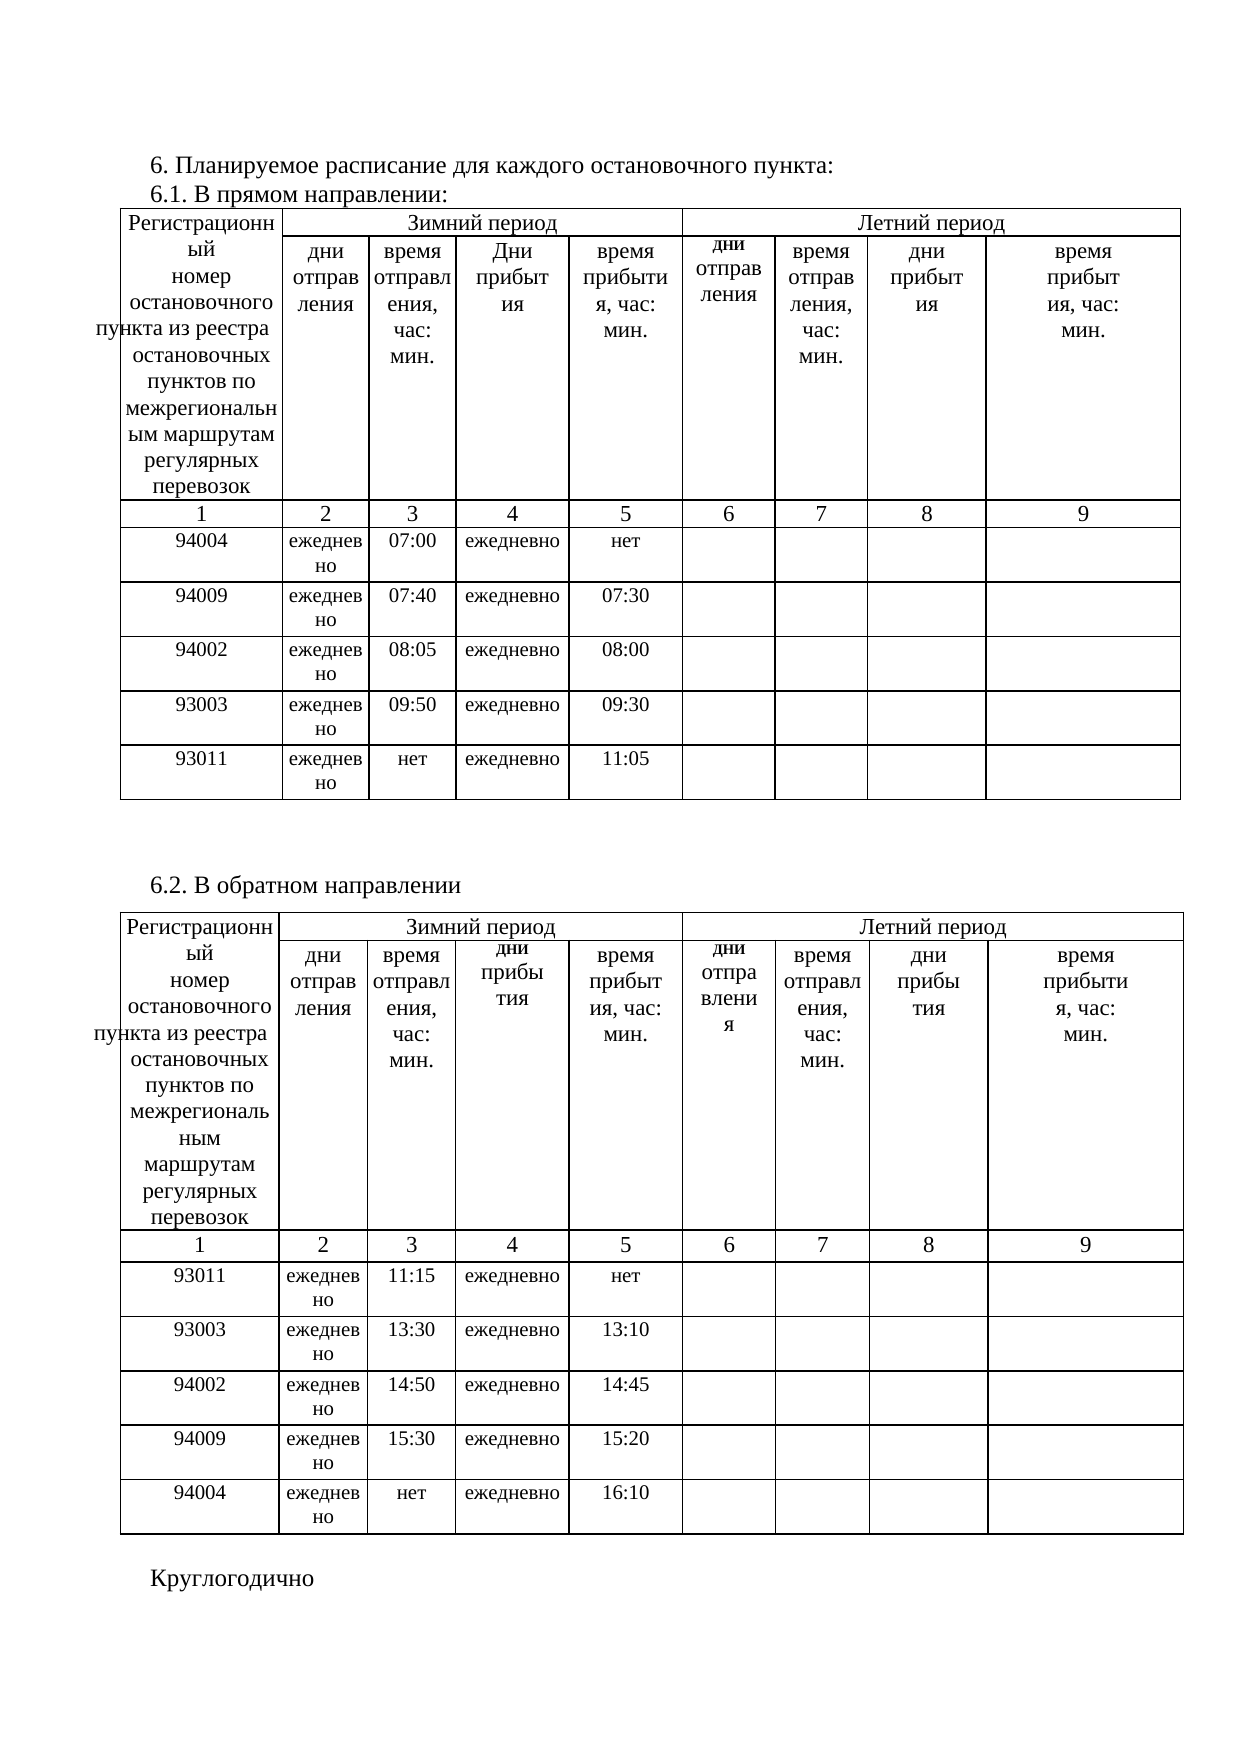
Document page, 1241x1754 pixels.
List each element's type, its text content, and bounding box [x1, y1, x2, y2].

table_cell [868, 637, 985, 690]
table_cell 9 [989, 1231, 1183, 1261]
table_cell 94002 [121, 1372, 278, 1424]
table_cell 5 [570, 501, 682, 527]
table_cell 14:50 [368, 1372, 455, 1424]
table_cell ежедневно [283, 637, 368, 690]
text Круглогодично [150, 1563, 1090, 1592]
table_cell 6 [683, 501, 774, 527]
table_cell ежедневно [457, 746, 568, 799]
table_cell время отправл ения, час: мин. [368, 941, 455, 1229]
table_cell [870, 1426, 987, 1479]
text 6. Планируемое расписание для каждого остановочного пункта: [150, 150, 1090, 179]
table_cell ежедневно [457, 583, 568, 636]
table_cell [683, 528, 774, 581]
table_cell ежедневно [457, 692, 568, 744]
table_cell 94009 [121, 1426, 278, 1479]
table_cell ежедневно [283, 746, 368, 799]
table_cell дни отправ ления [283, 237, 368, 499]
table_cell 94004 [121, 528, 282, 581]
table_cell 08:05 [370, 637, 455, 690]
table_cell 8 [868, 501, 985, 527]
table_cell 94004 [121, 1480, 278, 1533]
table_cell дни отправ ления [280, 941, 367, 1229]
table_cell [683, 1372, 775, 1424]
table_cell 14:45 [570, 1372, 682, 1424]
text 6.2. В обратном направлении [150, 870, 1090, 899]
table_cell ежедневно [280, 1317, 367, 1370]
table_cell [989, 1263, 1183, 1316]
table_cell [989, 1426, 1183, 1479]
table_cell ДНИ прибы тия [456, 941, 568, 1229]
table_cell ежедневно [456, 1263, 568, 1316]
table_cell [868, 528, 985, 581]
table_cell [987, 583, 1180, 636]
table_cell 11:15 [368, 1263, 455, 1316]
table_cell [870, 1480, 987, 1533]
table_header Регистрационный номер остановочного пункта из реестра остановочных пунктов по межрегиональным маршрутам регулярных перевозок [121, 913, 278, 1229]
table_cell 13:30 [368, 1317, 455, 1370]
table_cell 1 [121, 1231, 278, 1261]
table_cell 11:05 [570, 746, 682, 799]
table_cell [868, 692, 985, 744]
table_cell дни прибы тия [870, 941, 987, 1229]
table_cell [870, 1372, 987, 1424]
table_cell [989, 1317, 1183, 1370]
table_header Регистрационный номер остановочного пункта из реестра остановочных пунктов по межрегиональным маршрутам регулярных перевозок [121, 209, 282, 499]
table_cell [776, 528, 867, 581]
table_cell дни прибыт ия [868, 237, 985, 499]
table_cell ежедневно [457, 637, 568, 690]
table_cell [987, 692, 1180, 744]
table_cell 93003 [121, 1317, 278, 1370]
table_cell ежедневно [283, 528, 368, 581]
table_cell 07:30 [570, 583, 682, 636]
table_header Зимний период [280, 913, 682, 939]
table_cell время отправл ения, час: мин. [776, 941, 869, 1229]
table_cell 7 [776, 501, 867, 527]
table_cell ежедневно [456, 1372, 568, 1424]
table_cell ежедневно [283, 583, 368, 636]
table_cell [776, 1372, 869, 1424]
table_cell 6 [683, 1231, 775, 1261]
table_cell 09:50 [370, 692, 455, 744]
table_cell [776, 1317, 869, 1370]
table_cell [776, 1263, 869, 1316]
table_cell 08:00 [570, 637, 682, 690]
table_cell [776, 583, 867, 636]
table_cell [683, 1263, 775, 1316]
table_cell ежедневно [280, 1426, 367, 1479]
table_cell 2 [280, 1231, 367, 1261]
table_cell 93011 [121, 1263, 278, 1316]
table_cell 07:40 [370, 583, 455, 636]
table_cell ежедневно [280, 1480, 367, 1533]
table_cell [870, 1317, 987, 1370]
table_cell время отправ ления, час: мин. [776, 237, 867, 499]
table_cell [683, 637, 774, 690]
table_cell [776, 746, 867, 799]
table_cell ежедневно [456, 1317, 568, 1370]
table_cell 94009 [121, 583, 282, 636]
table_cell 07:00 [370, 528, 455, 581]
table_cell [683, 1317, 775, 1370]
table_cell время прибыти я, час: мин. [989, 941, 1183, 1229]
table_cell 4 [457, 501, 568, 527]
table_cell 4 [456, 1231, 568, 1261]
table_cell 93003 [121, 692, 282, 744]
table_cell [987, 746, 1180, 799]
table_cell [683, 1426, 775, 1479]
table_cell нет [570, 1263, 682, 1316]
table_header Летний период [683, 209, 1180, 235]
table_cell ДНИ отправ ления [683, 237, 774, 499]
table_cell время прибыт ия, час: мин. [987, 237, 1180, 499]
table_cell 3 [368, 1231, 455, 1261]
table_cell [868, 746, 985, 799]
table_cell [989, 1372, 1183, 1424]
table_header Летний период [683, 913, 1183, 939]
table_cell 2 [283, 501, 368, 527]
table_cell [987, 637, 1180, 690]
table_cell ежедневно [283, 692, 368, 744]
table_cell [987, 528, 1180, 581]
table_cell 94002 [121, 637, 282, 690]
table_cell ДНИ отпра влени я [683, 941, 775, 1229]
table_cell 9 [987, 501, 1180, 527]
table_cell 3 [370, 501, 455, 527]
table_cell время прибыти я, час: мин. [570, 237, 682, 499]
table_cell время отправл ения, час: мин. [370, 237, 455, 499]
table_cell 8 [870, 1231, 987, 1261]
table_header Зимний период [283, 209, 682, 235]
table_cell 1 [121, 501, 282, 527]
table_cell [683, 746, 774, 799]
table_cell [868, 583, 985, 636]
table_cell [683, 1480, 775, 1533]
table_cell [870, 1263, 987, 1316]
table_cell 16:10 [570, 1480, 682, 1533]
table_cell ежедневно [457, 528, 568, 581]
table_cell ежедневно [280, 1263, 367, 1316]
table_cell ежедневно [456, 1480, 568, 1533]
text 6.1. В прямом направлении: [150, 179, 1090, 207]
table_cell [683, 692, 774, 744]
table_cell [776, 692, 867, 744]
table_cell 7 [776, 1231, 869, 1261]
table_cell [776, 637, 867, 690]
table_cell 13:10 [570, 1317, 682, 1370]
table_cell Дни прибыт ия [457, 237, 568, 499]
table_cell 15:20 [570, 1426, 682, 1479]
table_cell нет [370, 746, 455, 799]
table_cell нет [368, 1480, 455, 1533]
table_cell ежедневно [280, 1372, 367, 1424]
table_cell 15:30 [368, 1426, 455, 1479]
table_cell нет [570, 528, 682, 581]
table_cell 93011 [121, 746, 282, 799]
table_cell 5 [570, 1231, 682, 1261]
table_cell [776, 1480, 869, 1533]
table_cell 09:30 [570, 692, 682, 744]
table_cell время прибыт ия, час: мин. [570, 941, 682, 1229]
table_cell ежедневно [456, 1426, 568, 1479]
table_cell [989, 1480, 1183, 1533]
table_cell [683, 583, 774, 636]
table_cell [776, 1426, 869, 1479]
